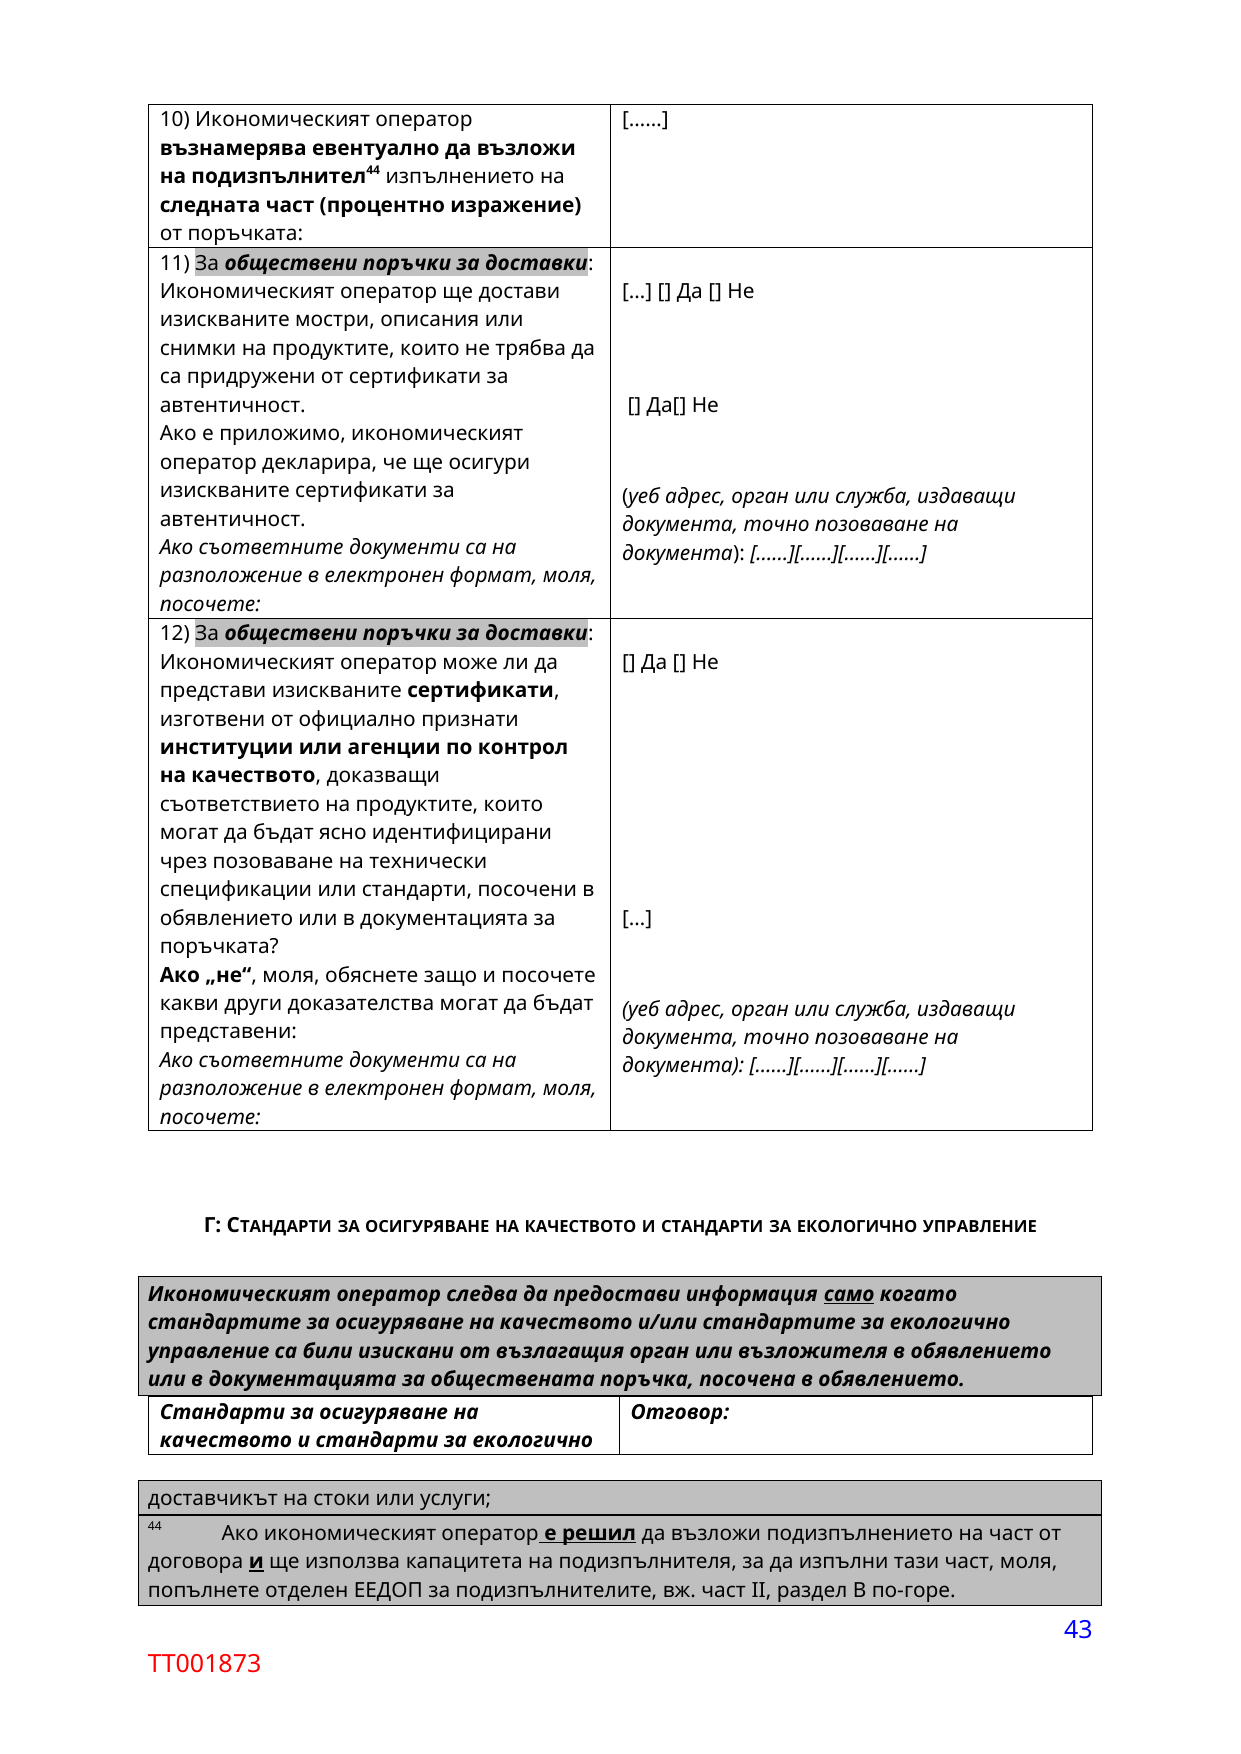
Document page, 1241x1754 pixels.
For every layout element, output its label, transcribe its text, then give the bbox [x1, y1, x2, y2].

text Икономическият оператор следва да предостави информация само когато стандартите за осигуряване на качеството и/или стандартите за екологично управление са били изискани от възлагащия орган или възложителя в обявлението или в документацията за обществената поръчка, посочена в обявлението. [139, 1277, 1101, 1395]
table_cell 11) За обществени поръчки за доставки: Икономическият оператор ще достави изискваните мостри, описания или снимки на продуктите, които не трябва да са придружени от сертификати за автентичност. Ако е приложимо, икономическият оператор декларира, че ще осигури изискваните сертификати за автентичност. Ако съответните документи са на разположение в електронен формат, моля, посочете: [149, 248, 610, 617]
table_cell […] [] Да [] Не [] Да[] Не (уеб адрес, орган или служба, издаващи документа, точно позоваване на документа): [……][……][……][……] [611, 248, 1092, 617]
text Г: Стандарти за осигуряване на качеството и стандарти за екологично управление [148, 1210, 1092, 1238]
table_cell [] Да [] Не […] (уеб адрес, орган или служба, издаващи документа, точно позоваване на документа): [……][……][……][……] [611, 619, 1092, 1130]
table_cell 10) Икономическият оператор възнамерява евентуално да възложи на подизпълнител изпълнението на следната част (процентно изражение) от поръчката: [149, 105, 610, 247]
table_cell 12) За обществени поръчки за доставки: Икономическият оператор може ли да представи изискваните сертификати, изготвени от официално признати институции или агенции по контрол на качеството, доказващи съответствието на продуктите, които могат да бъдат ясно идентифицирани чрез позоваване на технически спецификации или стандарти, посочени в обявлението или в документацията за поръчката? Ако „не“, моля, обяснете защо и посочете какви други доказателства могат да бъдат представени: Ако съответните документи са на разположение в електронен формат, моля, посочете: [149, 619, 610, 1130]
table_cell [……] [611, 105, 1092, 247]
table_header Отговор: [620, 1397, 1092, 1454]
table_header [149, 1397, 619, 1454]
